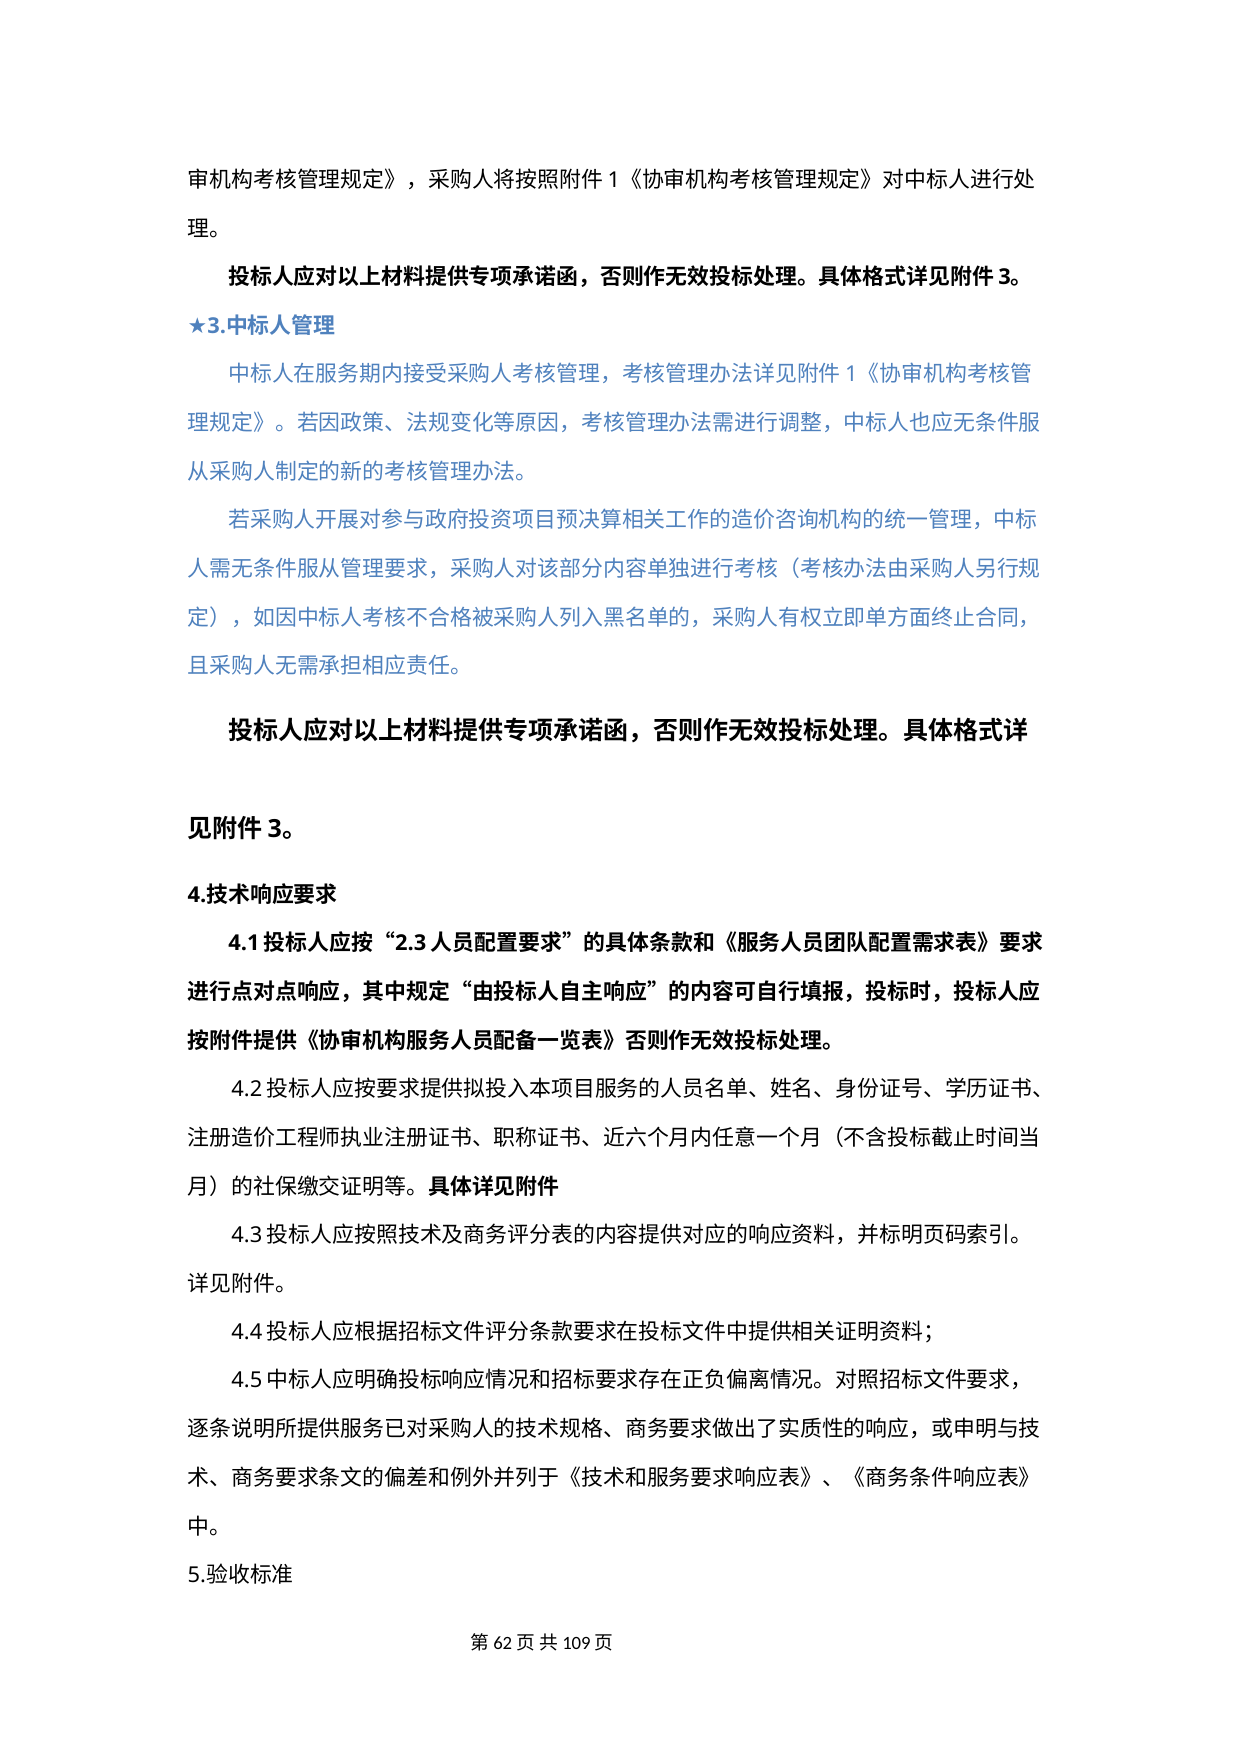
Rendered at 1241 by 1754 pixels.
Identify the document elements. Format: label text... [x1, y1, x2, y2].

text 4.技术响应要求 [187, 877, 1053, 909]
text 投标人应对以上材料提供专项承诺函，否则作无效投标处理。具体格式详见附件3。 [187, 259, 1053, 292]
text 5.验收标准 [187, 1557, 1053, 1589]
text 4.1投标人应按“2.3人员配置要求”的具体条款和《服务人员团队配置需求表》要求进行点对点响应，其中规定“由投标人自主响应”的内容可自行填报，投标时，投标人应按附件提供《协审机构服务人员配备一览表》否则作无效投标处理。 [187, 925, 1053, 1055]
text 4.5中标人应明确投标响应情况和招标要求存在正负偏离情况。对照招标文件要求，逐条说明所提供服务已对采购人的技术规格、商务要求做出了实质性的响应，或申明与技术、商务要求条文的偏差和例外并列于《技术和服务要求响应表》、《商务条件响应表》中。 [187, 1362, 1053, 1541]
text ★3.中标人管理 [187, 307, 1053, 340]
text 4.3投标人应按照技术及商务评分表的内容提供对应的响应资料，并标明页码索引。详见附件。 [187, 1217, 1053, 1298]
text 若采购人开展对参与政府投资项目预决算相关工作的造价咨询机构的统一管理，中标人需无条件服从管理要求，采购人对该部分内容单独进行考核（考核办法由采购人另行规定），如因中标人考核不合格被采购人列入黑名单的，采购人有权立即单方面终止合同，且采购人无需承担相应责任。 [187, 502, 1053, 680]
text 中标人在服务期内接受采购人考核管理，考核管理办法详见附件1《协审机构考核管理规定》。若因政策、法规变化等原因，考核管理办法需进行调整，中标人也应无条件服从采购人制定的新的考核管理办法。 [187, 356, 1053, 486]
text 4.2投标人应按要求提供拟投入本项目服务的人员名单、姓名、身份证号、学历证书、注册造价工程师执业注册证书、职称证书、近六个月内任意一个月（不含投标截止时间当月）的社保缴交证明等。具体详见附件 [187, 1071, 1053, 1201]
text 4.4投标人应根据招标文件评分条款要求在投标文件中提供相关证明资料； [187, 1314, 1053, 1346]
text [187, 162, 1053, 243]
text 投标人应对以上材料提供专项承诺函，否则作无效投标处理。具体格式详见附件3。 [187, 696, 1053, 859]
